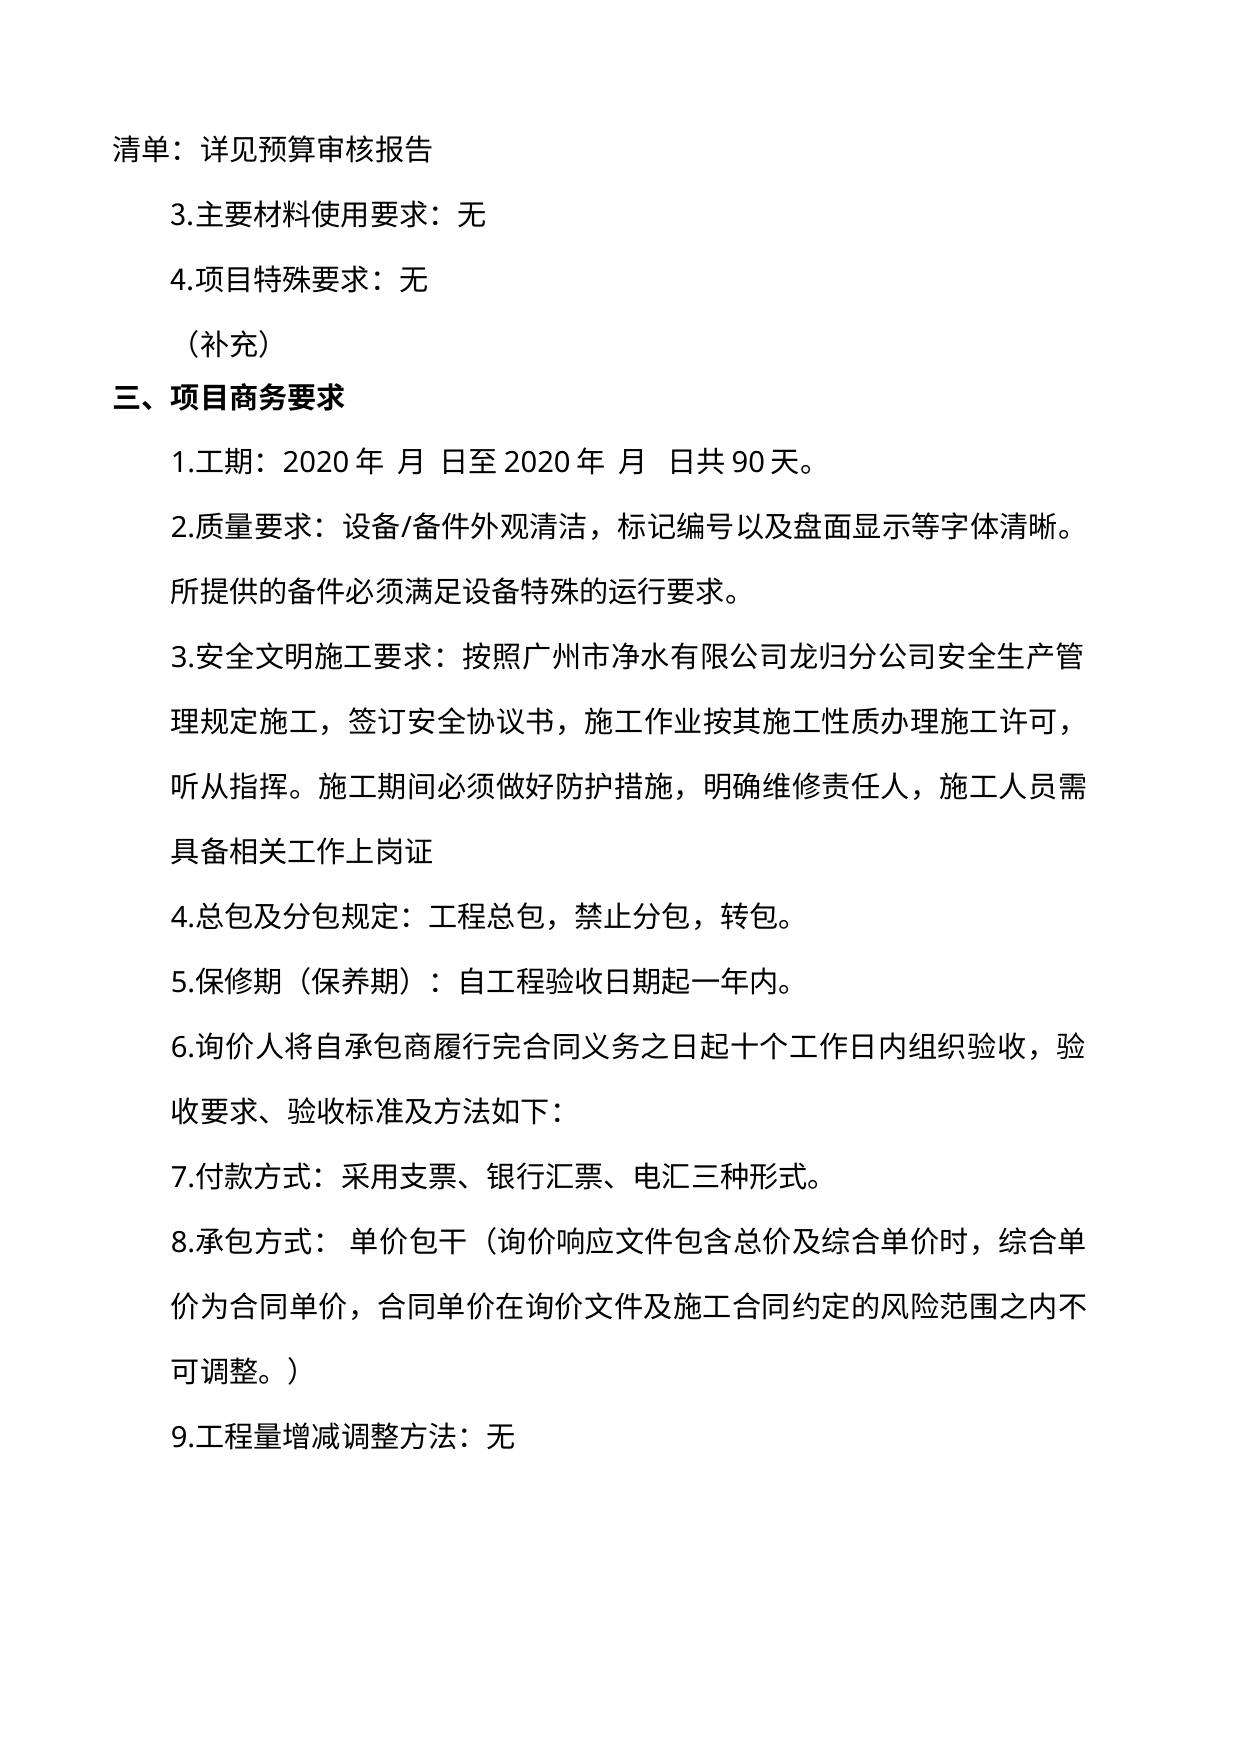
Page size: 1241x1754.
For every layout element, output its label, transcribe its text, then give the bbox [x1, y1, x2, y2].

text 4.总包及分包规定：工程总包，禁止分包，转包。 [171, 882, 1087, 947]
text 三、项目商务要求 [112, 375, 1087, 417]
text 2.工程量清单：详见预算审核报告 [112, 115, 1087, 180]
text 2.质量要求：设备/备件外观清洁，标记编号以及盘面显示等字体清晰。所提供的备件必须满足设备特殊的运行要求。 [171, 492, 1087, 622]
text 5.保修期（保养期）：自工程验收日期起一年内。 [171, 947, 1087, 1012]
text 6.询价人将自承包商履行完合同义务之日起十个工作日内组织验收，验收要求、验收标准及方法如下： [171, 1012, 1087, 1142]
text 1.工期：2020年 月 日至2020年 月 日共90天。 [171, 427, 1087, 492]
text 8.承包方式： 单价包干（询价响应文件包含总价及综合单价时，综合单价为合同单价，合同单价在询价文件及施工合同约定的风险范围之内不可调整。） [171, 1207, 1087, 1402]
text 7.付款方式：采用支票、银行汇票、电汇三种形式。 [171, 1142, 1087, 1207]
text 3.主要材料使用要求：无 [112, 180, 1087, 245]
text （补充） [112, 310, 1087, 375]
text 3.安全文明施工要求：按照广州市净水有限公司龙归分公司安全生产管理规定施工，签订安全协议书，施工作业按其施工性质办理施工许可，听从指挥。施工期间必须做好防护措施，明确维修责任人，施工人员需具备相关工作上岗证 [171, 622, 1087, 882]
text 9.工程量增减调整方法：无 [171, 1402, 1087, 1467]
text 4.项目特殊要求：无 [112, 245, 1087, 310]
